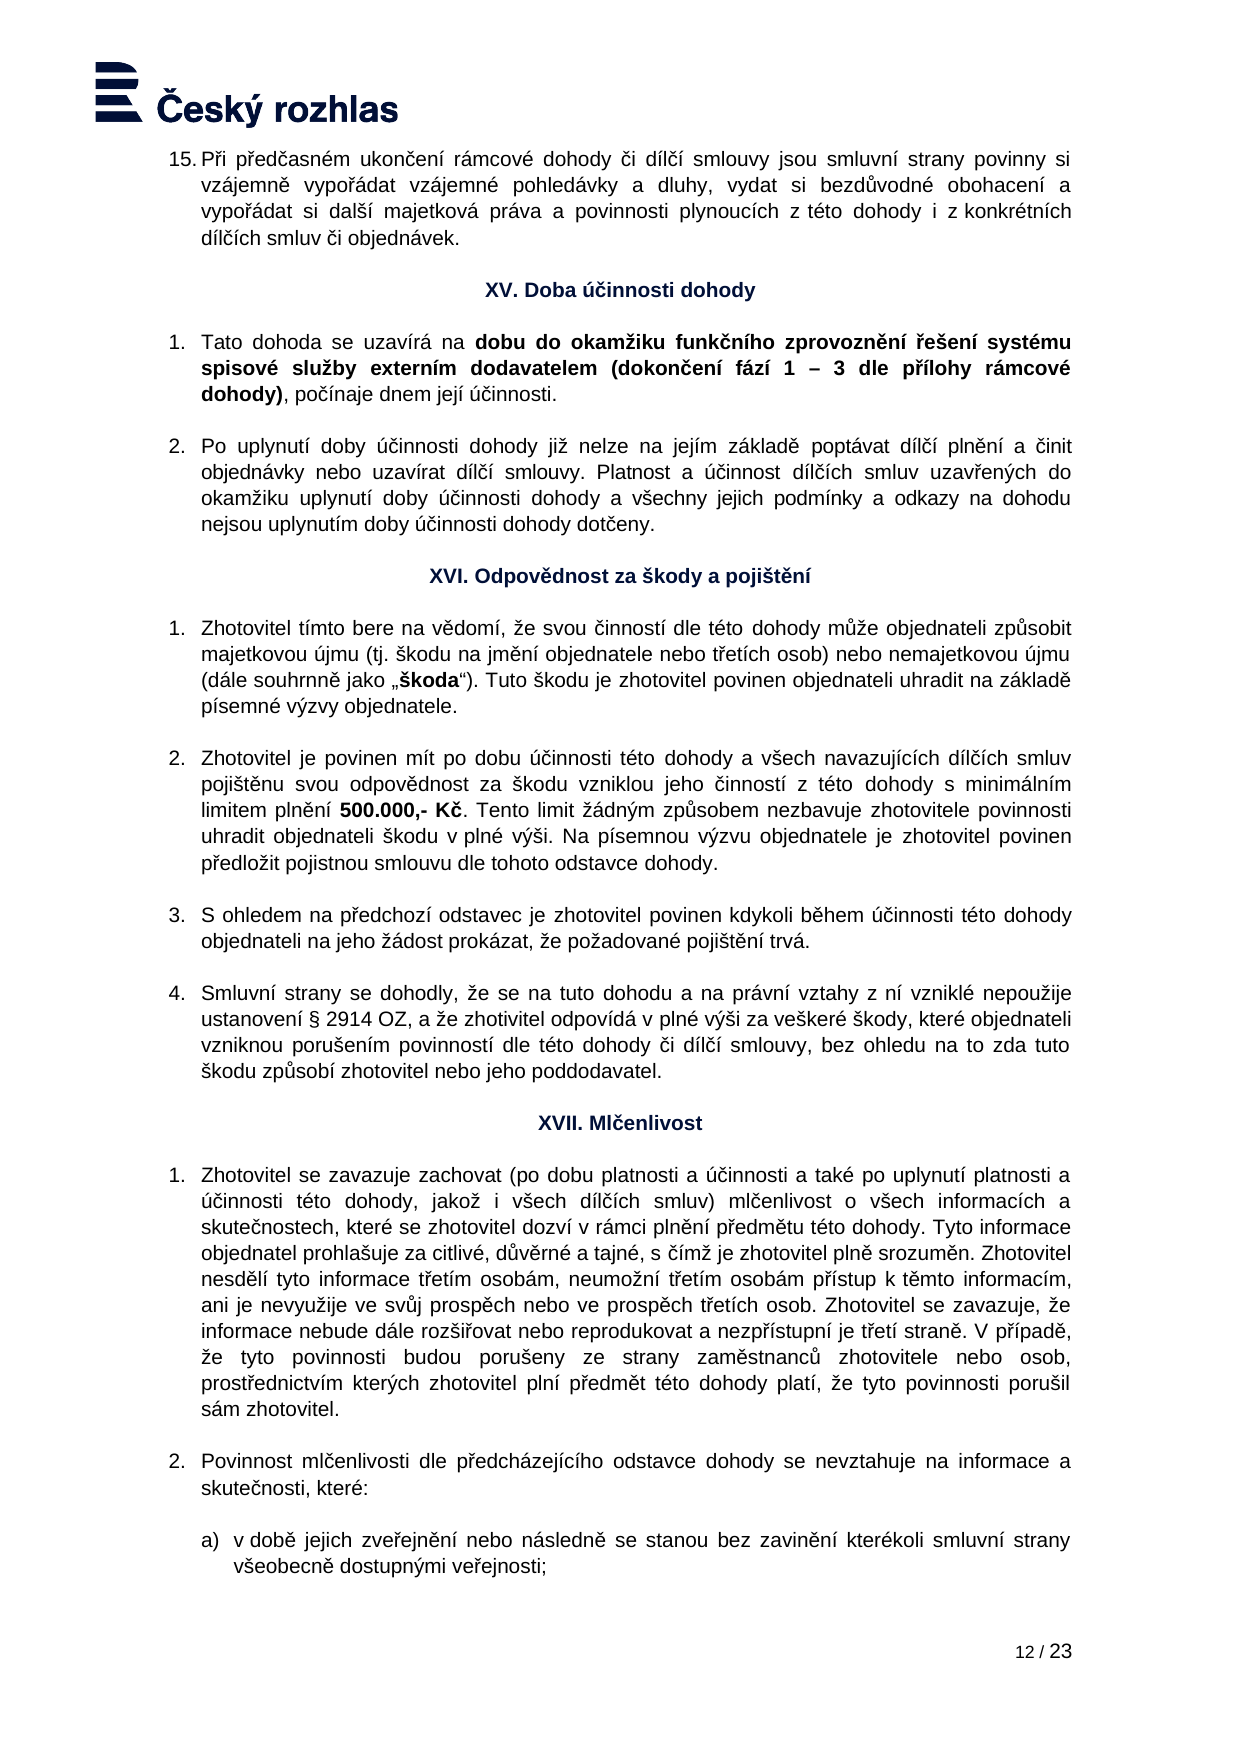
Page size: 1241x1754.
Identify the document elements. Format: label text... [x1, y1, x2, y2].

list v době jejich zveřejnění nebo následně se stanou bez zavinění kterékoli smluvní strany všeobecně dostupnými veřejnosti; [201, 1526, 1072, 1578]
list Po uplynutí doby účinnosti dohody již nelze na jejím základě poptávat dílčí plnění a činit objednávky nebo uzavírat dílčí smlouvy. Platnost a účinnost dílčích smluv uzavřených do okamžiku uplynutí doby účinnosti dohody a všechny jejich podmínky a odkazy na dohodu nejsou uplynutím doby účinnosti dohody dotčeny. [168, 432, 1072, 537]
list S ohledem na předchozí odstavec je zhotovitel povinen kdykoli během účinnosti této dohody objednateli na jeho žádost prokázat, že požadované pojištění trvá. [168, 901, 1072, 953]
list Zhotovitel se zavazuje zachovat (po dobu platnosti a účinnosti a také po uplynutí platnosti a účinnosti této dohody, jakož i všech dílčích smluv) mlčenlivost o všech informacích a skutečnostech, které se zhotovitel dozví v rámci plnění předmětu této dohody. Tyto informace objednatel prohlašuje za citlivé, důvěrné a tajné, s čímž je zhotovitel plně srozuměn. Zhotovitel nesdělí tyto informace třetím osobám, neumožní třetím osobám přístup k těmto informacím, ani je nevyužije ve svůj prospěch nebo ve prospěch třetích osob. Zhotovitel se zavazuje, že informace nebude dále rozšiřovat nebo reprodukovat a nezpřístupní je třetí straně. V případě, že tyto povinnosti budou porušeny ze strany zaměstnanců zhotovitele nebo osob, prostřednictvím kterých zhotovitel plní předmět této dohody platí, že tyto povinnosti porušil sám zhotovitel. [168, 1162, 1072, 1422]
list Při předčasném ukončení rámcové dohody či dílčí smlouvy jsou smluvní strany povinny si vzájemně vypořádat vzájemné pohledávky a dluhy, vydat si bezdůvodné obohacení a vypořádat si další majetková práva a povinnosti plynoucích z této dohody i z konkrétních dílčích smluv či objednávek. [168, 146, 1072, 250]
picture [95, 62, 398, 128]
list Zhotovitel je povinen mít po dobu účinnosti této dohody a všech navazujících dílčích smluv pojištěnu svou odpovědnost za škodu vzniklou jeho činností z této dohody s minimálním limitem plnění 500.000,- Kč. Tento limit žádným způsobem nezbavuje zhotovitele povinnosti uhradit objednateli škodu v plné výši. Na písemnou výzvu objednatele je zhotovitel povinen předložit pojistnou smlouvu dle tohoto odstavce dohody. [168, 745, 1072, 875]
subtitle Doba účinnosti dohody [168, 276, 1072, 302]
list Smluvní strany se dohodly, že se na tuto dohodu a na právní vztahy z ní vzniklé nepoužije ustanovení § 2914 OZ, a že zhotivitel odpovídá v plné výši za veškeré škody, které objednateli vzniknou porušením povinností dle této dohody či dílčí smlouvy, bez ohledu na to zda tuto škodu způsobí zhotovitel nebo jeho poddodavatel. [168, 979, 1072, 1083]
list Tato dohoda se uzavírá na dobu do okamžiku funkčního zprovoznění řešení systému spisové služby externím dodavatelem (dokončení fází 1 – 3 dle přílohy rámcové dohody), počínaje dnem její účinnosti. [168, 328, 1072, 406]
list Povinnost mlčenlivosti dle předcházejícího odstavce dohody se nevztahuje na informace a skutečnosti, které: [168, 1448, 1072, 1500]
subtitle Odpovědnost za škody a pojištění [168, 563, 1072, 589]
list Zhotovitel tímto bere na vědomí, že svou činností dle této dohody může objednateli způsobit majetkovou újmu (tj. škodu na jmění objednatele nebo třetích osob) nebo nemajetkovou újmu (dále souhrnně jako „škoda“). Tuto škodu je zhotovitel povinen objednateli uhradit na základě písemné výzvy objednatele. [168, 615, 1072, 719]
subtitle Mlčenlivost [168, 1109, 1072, 1136]
